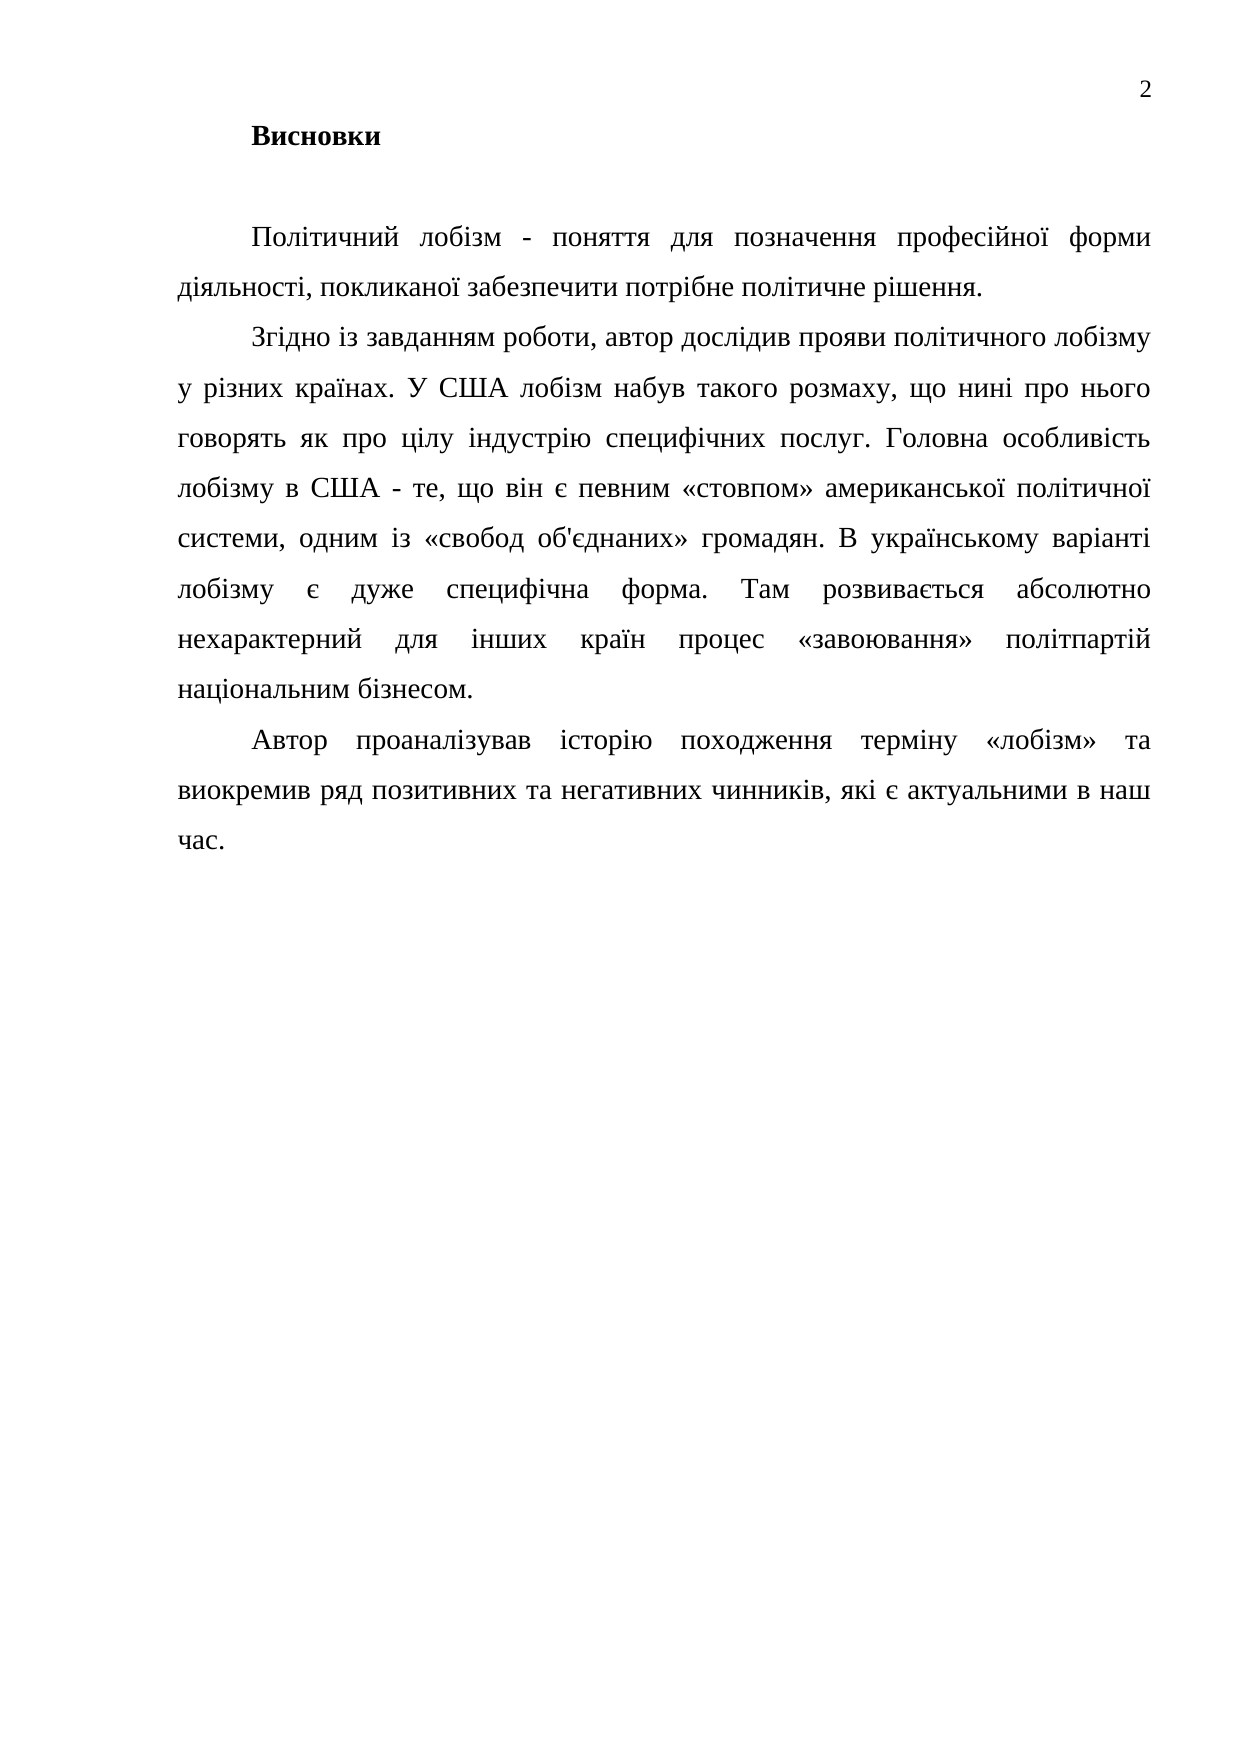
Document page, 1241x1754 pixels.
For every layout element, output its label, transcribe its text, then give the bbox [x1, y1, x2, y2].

text Згідно із завданням роботи, автор дослідив прояви політичного лобізму у різних країнах. У США лобізм набув такого розмаху, що нині про нього говорять як про цілу індустрію специфічних послуг. Головна особливість лобізму в США - те, що він є певним «стовпом» американської політичної системи, одним із «свобод об'єднаних» громадян. В українському варіанті лобізму є дуже специфічна форма. Там розвивається абсолютно нехарактерний для інших країн процес «завоювання» політпартій національним бізнесом. [177, 319, 1152, 705]
text Висновки [177, 118, 1152, 152]
text Автор проаналізував історію походження терміну «лобізм» та виокремив ряд позитивних та негативних чинників, які є актуальними в наш час. [177, 722, 1152, 856]
text Політичний лобізм - поняття для позначення професійної форми діяльності, покликаної забезпечити потрібне політичне рішення. [177, 219, 1152, 303]
